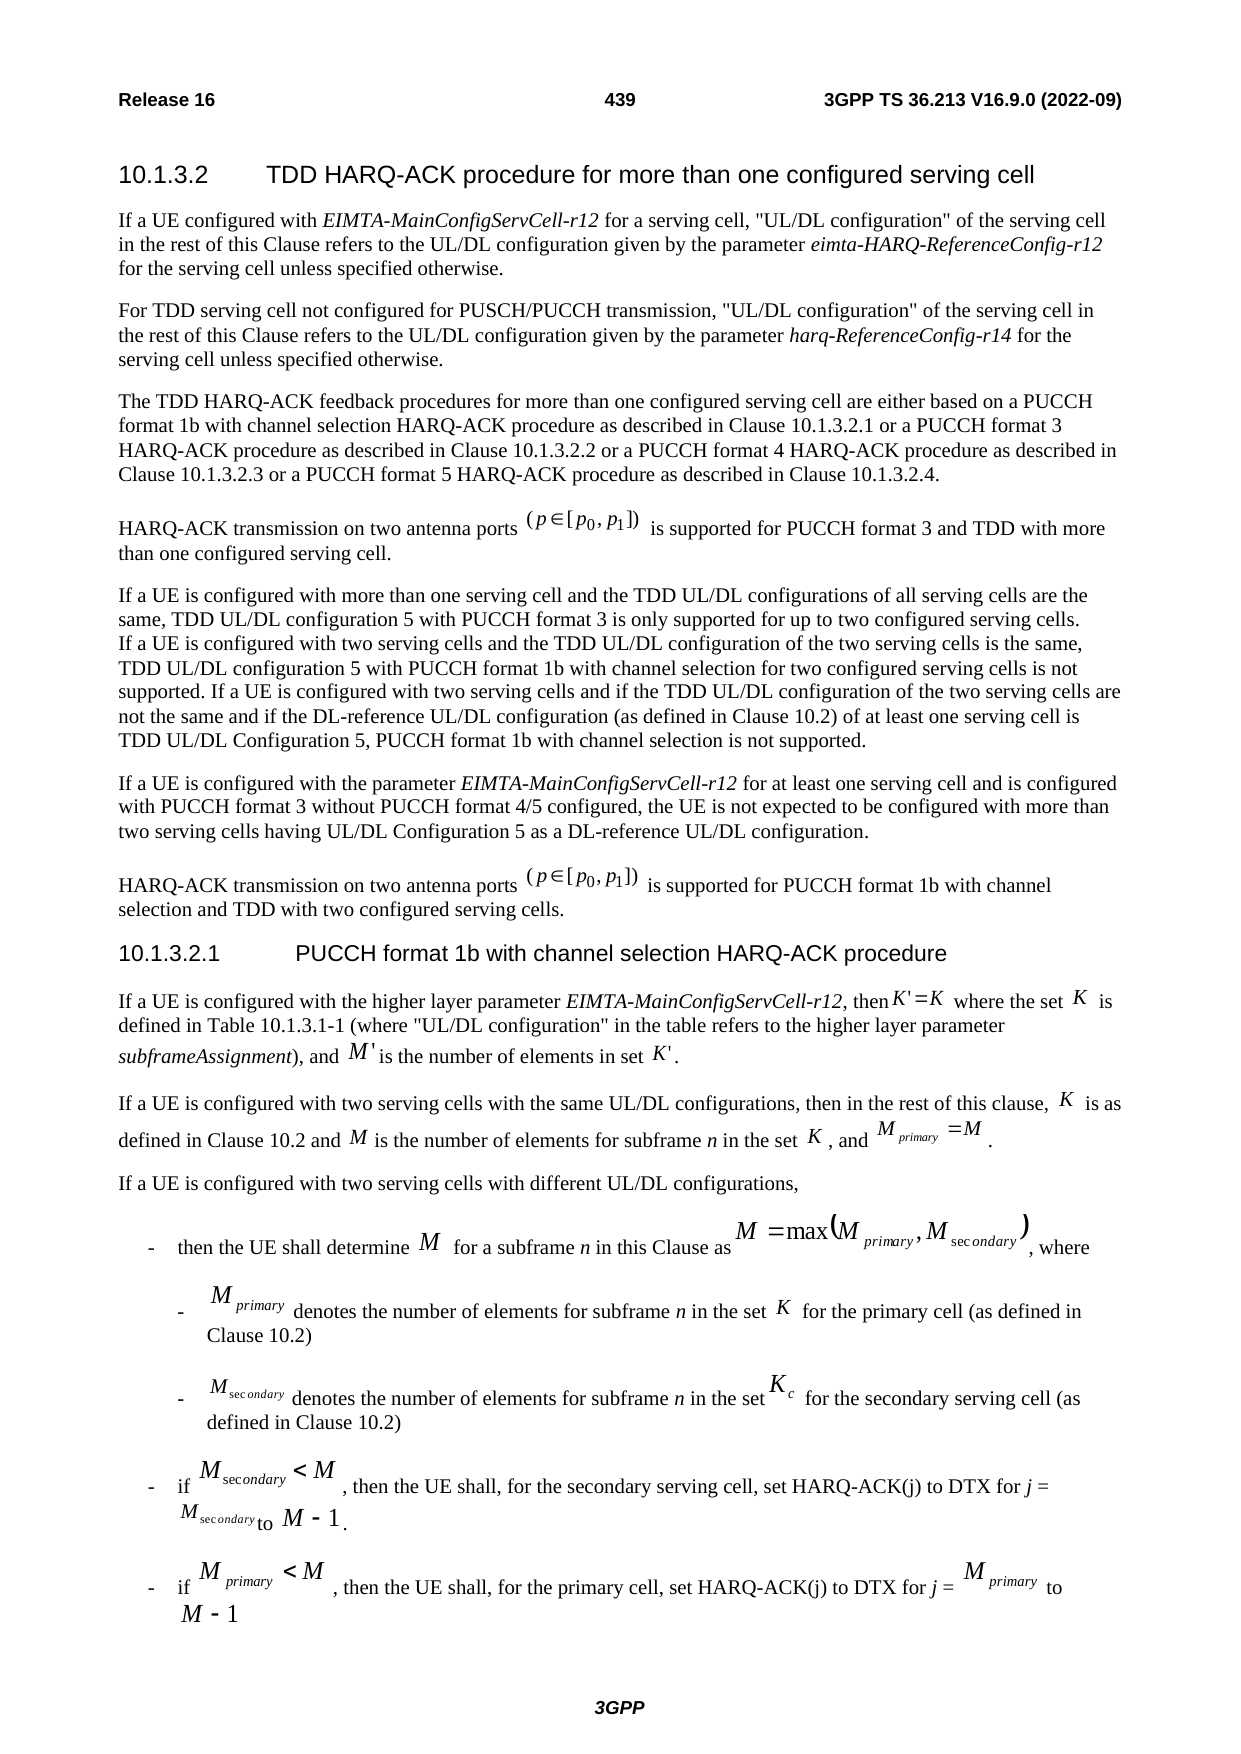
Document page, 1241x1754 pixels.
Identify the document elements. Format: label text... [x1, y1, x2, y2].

text For TDD serving cell not configured for PUSCH/PUCCH transmission, "UL/DL configuration" of the serving cell in the rest of this Clause refers to the UL/DL configuration given by the parameter harq-ReferenceConfig-r14 for the serving cell unless specified otherwise. [118, 298, 1122, 371]
text If a UE is configured with two serving cells with different UL/DL configurations, [118, 1171, 1122, 1195]
subtitle 10.1.3.2.1 PUCCH format 1b with channel selection HARQ-ACK procedure [118, 940, 1122, 966]
text HARQ-ACK transmission on two antenna ports is supported for PUCCH format 1b with channel selection and TDD with two configured serving cells. [118, 861, 1122, 921]
text If a UE is configured with the higher layer parameter EIMTA-MainConfigServCell-r12, then where the set is defined in Table 10.1.3.1-1 (where "UL/DL configuration" in the table refers to the higher layer parameter subframeAssignment), and is the number of elements in set . [118, 985, 1122, 1068]
text HARQ-ACK transmission on two antenna ports is supported for PUCCH format 3 and TDD with more than one configured serving cell. [118, 504, 1122, 564]
text If a UE configured with EIMTA-MainConfigServCell-r12 for a serving cell, "UL/DL configuration" of the serving cell in the rest of this Clause refers to the UL/DL configuration given by the parameter eimta-HARQ-ReferenceConfig-r12 for the serving cell unless specified otherwise. [118, 207, 1122, 280]
text - denotes the number of elements for subframe n in the set for the primary cell (as defined in Clause 10.2) [177, 1278, 1122, 1347]
subtitle 10.1.3.2 TDD HARQ-ACK procedure for more than one configured serving cell [118, 160, 1122, 189]
text If a UE is configured with more than one serving cell and the TDD UL/DL configurations of all serving cells are the same, TDD UL/DL configuration 5 with PUCCH format 3 is only supported for up to two configured serving cells. If a UE is configured with two serving cells and the TDD UL/DL configuration of the two serving cells is the same, TDD UL/DL configuration 5 with PUCCH format 1b with channel selection for two configured serving cells is not supported. If a UE is configured with two serving cells and if the TDD UL/DL configuration of the two serving cells are not the same and if the DL-reference UL/DL configuration (as defined in Clause 10.2) of at least one serving cell is TDD UL/DL Configuration 5, PUCCH format 1b with channel selection is not supported. [118, 583, 1122, 752]
text The TDD HARQ-ACK feedback procedures for more than one configured serving cell are either based on a PUCCH format 1b with channel selection HARQ-ACK procedure as described in Clause 10.1.3.2.1 or a PUCCH format 3 HARQ-ACK procedure as described in Clause 10.1.3.2.2 or a PUCCH format 4 HARQ-ACK procedure as described in Clause 10.1.3.2.3 or a PUCCH format 5 HARQ-ACK procedure as described in Clause 10.1.3.2.4. [118, 389, 1122, 486]
text If a UE is configured with the parameter EIMTA-MainConfigServCell-r12 for at least one serving cell and is configured with PUCCH format 3 without PUCCH format 4/5 configured, the UE is not expected to be configured with more than two serving cells having UL/DL Configuration 5 as a DL-reference UL/DL configuration. [118, 770, 1122, 843]
text - denotes the number of elements for subframe n in the set for the secondary serving cell (as defined in Clause 10.2) [177, 1366, 1122, 1434]
text - then the UE shall determine for a subframe n in this Clause as, where [148, 1214, 1122, 1259]
text - if , then the UE shall, for the primary cell, set HARQ-ACK(j) to DTX for j = to [148, 1554, 1122, 1627]
text If a UE is configured with two serving cells with the same UL/DL configurations, then in the rest of this clause, is as defined in Clause 10.2 and is the number of elements for subframe n in the set , and . [118, 1087, 1122, 1152]
text - if , then the UE shall, for the secondary serving cell, set HARQ-ACK(j) to DTX for j = to . [148, 1452, 1122, 1535]
